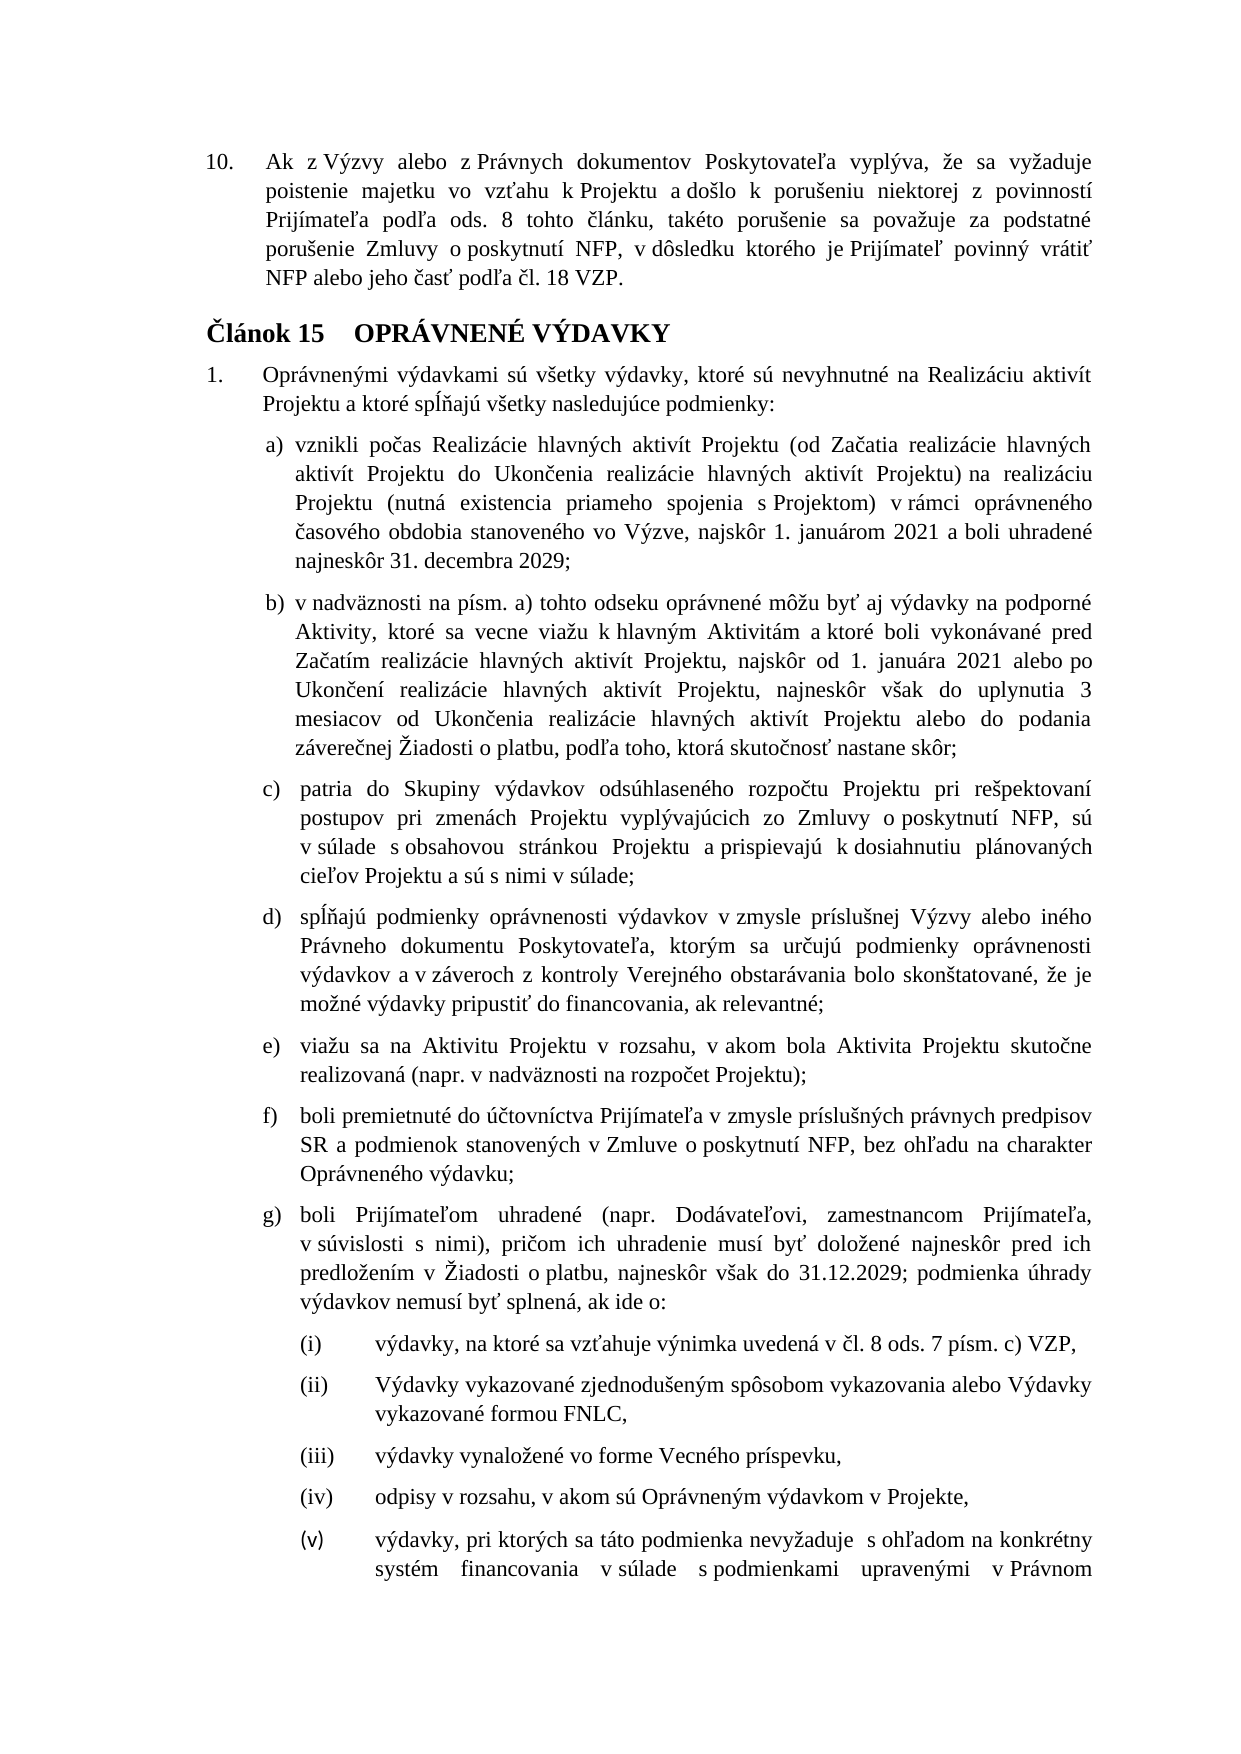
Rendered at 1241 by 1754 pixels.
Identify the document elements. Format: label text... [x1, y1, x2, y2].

list Výdavky vykazované zjednodušeným spôsobom vykazovania alebo Výdavky vykazované formou FNLC, [300, 1371, 1092, 1427]
list spĺňajú podmienky oprávnenosti výdavkov v zmysle príslušnej Výzvy alebo iného Právneho dokumentu Poskytovateľa, ktorým sa určujú podmienky oprávnenosti výdavkov a v záveroch z kontroly Verejného obstarávania bolo skonštatované, že je možné výdavky pripustiť do financovania, ak relevantné; [262, 903, 1092, 1017]
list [300, 1525, 1092, 1582]
list v nadväznosti na písm. a) tohto odseku oprávnené môžu byť aj výdavky na podporné Aktivity, ktoré sa vecne viažu k hlavným Aktivitám a ktoré boli vykonávané pred Začatím realizácie hlavných aktivít Projektu, najskôr od 1. januára 2021 alebo po Ukončení realizácie hlavných aktivít Projektu, najneskôr však do uplynutia 3 mesiacov od Ukončenia realizácie hlavných aktivít Projektu alebo do podania záverečnej Žiadosti o platbu, podľa toho, ktorá skutočnosť nastane skôr; [265, 589, 1092, 760]
list boli premietnuté do účtovníctva Prijímateľa v zmysle príslušných právnych predpisov SR a podmienok stanovených v Zmluve o poskytnutí NFP, bez ohľadu na charakter Oprávneného výdavku; [262, 1102, 1092, 1186]
list patria do Skupiny výdavkov odsúhlaseného rozpočtu Projektu pri rešpektovaní postupov pri zmenách Projektu vyplývajúcich zo Zmluvy o poskytnutí NFP, sú v súlade s obsahovou stránkou Projektu a prispievajú k dosiahnutiu plánovaných cieľov Projektu a sú s nimi v súlade; [262, 775, 1092, 888]
subtitle Článok 15 OPRÁVNENÉ VÝDAVKY [206, 317, 1092, 349]
list vznikli počas Realizácie hlavných aktivít Projektu (od Začatia realizácie hlavných aktivít Projektu do Ukončenia realizácie hlavných aktivít Projektu) na realizáciu Projektu (nutná existencia priameho spojenia s Projektom) v rámci oprávneného časového obdobia stanoveného vo Výzve, najskôr 1. januárom 2021 a boli uhradené najneskôr 31. decembra 2029; [265, 432, 1092, 574]
list viažu sa na Aktivitu Projektu v rozsahu, v akom bola Aktivita Projektu skutočne realizovaná (napr. v nadväznosti na rozpočet Projektu); [262, 1032, 1092, 1087]
list odpisy v rozsahu, v akom sú Oprávneným výdavkom v Projekte, [300, 1483, 1092, 1509]
list Oprávnenými výdavkami sú všetky výdavky, ktoré sú nevyhnutné na Realizáciu aktivít Projektu a ktoré spĺňajú všetky nasledujúce podmienky: [206, 361, 1092, 416]
list výdavky, na ktoré sa vzťahuje výnimka uvedená v čl. 8 ods. 7 písm. c) VZP, [300, 1330, 1092, 1356]
list boli Prijímateľom uhradené (napr. Dodávateľovi, zamestnancom Prijímateľa, v súvislosti s nimi), pričom ich uhradenie musí byť doložené najneskôr pred ich predložením v Žiadosti o platbu, najneskôr však do 31.12.2029; podmienka úhrady výdavkov nemusí byť splnená, ak ide o: [262, 1202, 1092, 1315]
list výdavky vynaložené vo forme Vecného príspevku, [300, 1442, 1092, 1468]
list Ak z Výzvy alebo z Právnych dokumentov Poskytovateľa vyplýva, že sa vyžaduje poistenie majetku vo vzťahu k Projektu a došlo k porušeniu niektorej z povinností Prijímateľa podľa ods. 8 tohto článku, takéto porušenie sa považuje za podstatné porušenie Zmluvy o poskytnutí NFP, v dôsledku ktorého je Prijímateľ povinný vrátiť NFP alebo jeho časť podľa čl. 18 VZP. [205, 148, 1092, 290]
